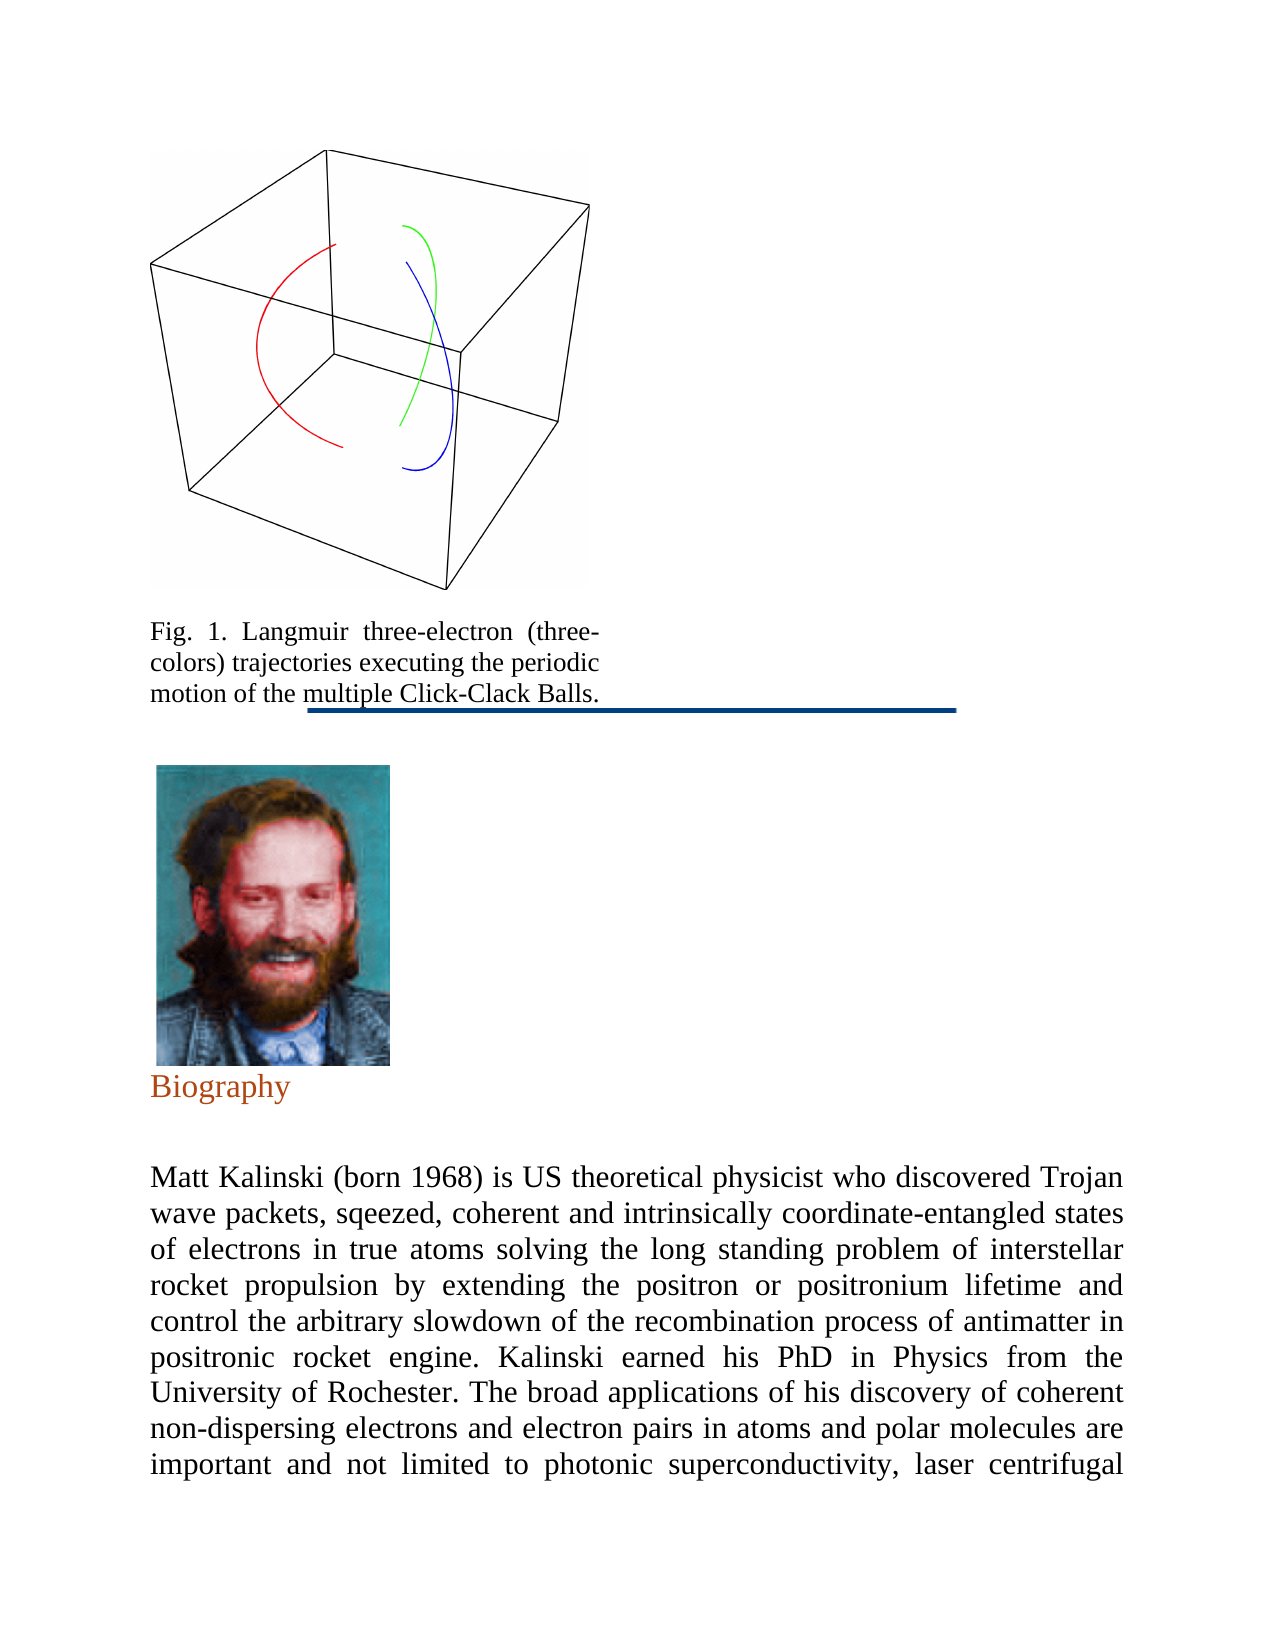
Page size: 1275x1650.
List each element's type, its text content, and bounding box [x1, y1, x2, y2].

picture [156, 765, 390, 1066]
picture [306, 708, 961, 713]
picture [150, 150, 590, 590]
text Biography [150, 1066, 1125, 1104]
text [150, 1158, 1125, 1482]
text Fig. 1. Langmuir three-electron (three-colors) trajectories executing the periodic motion of the multiple Click-Clack Balls. [150, 615, 600, 708]
